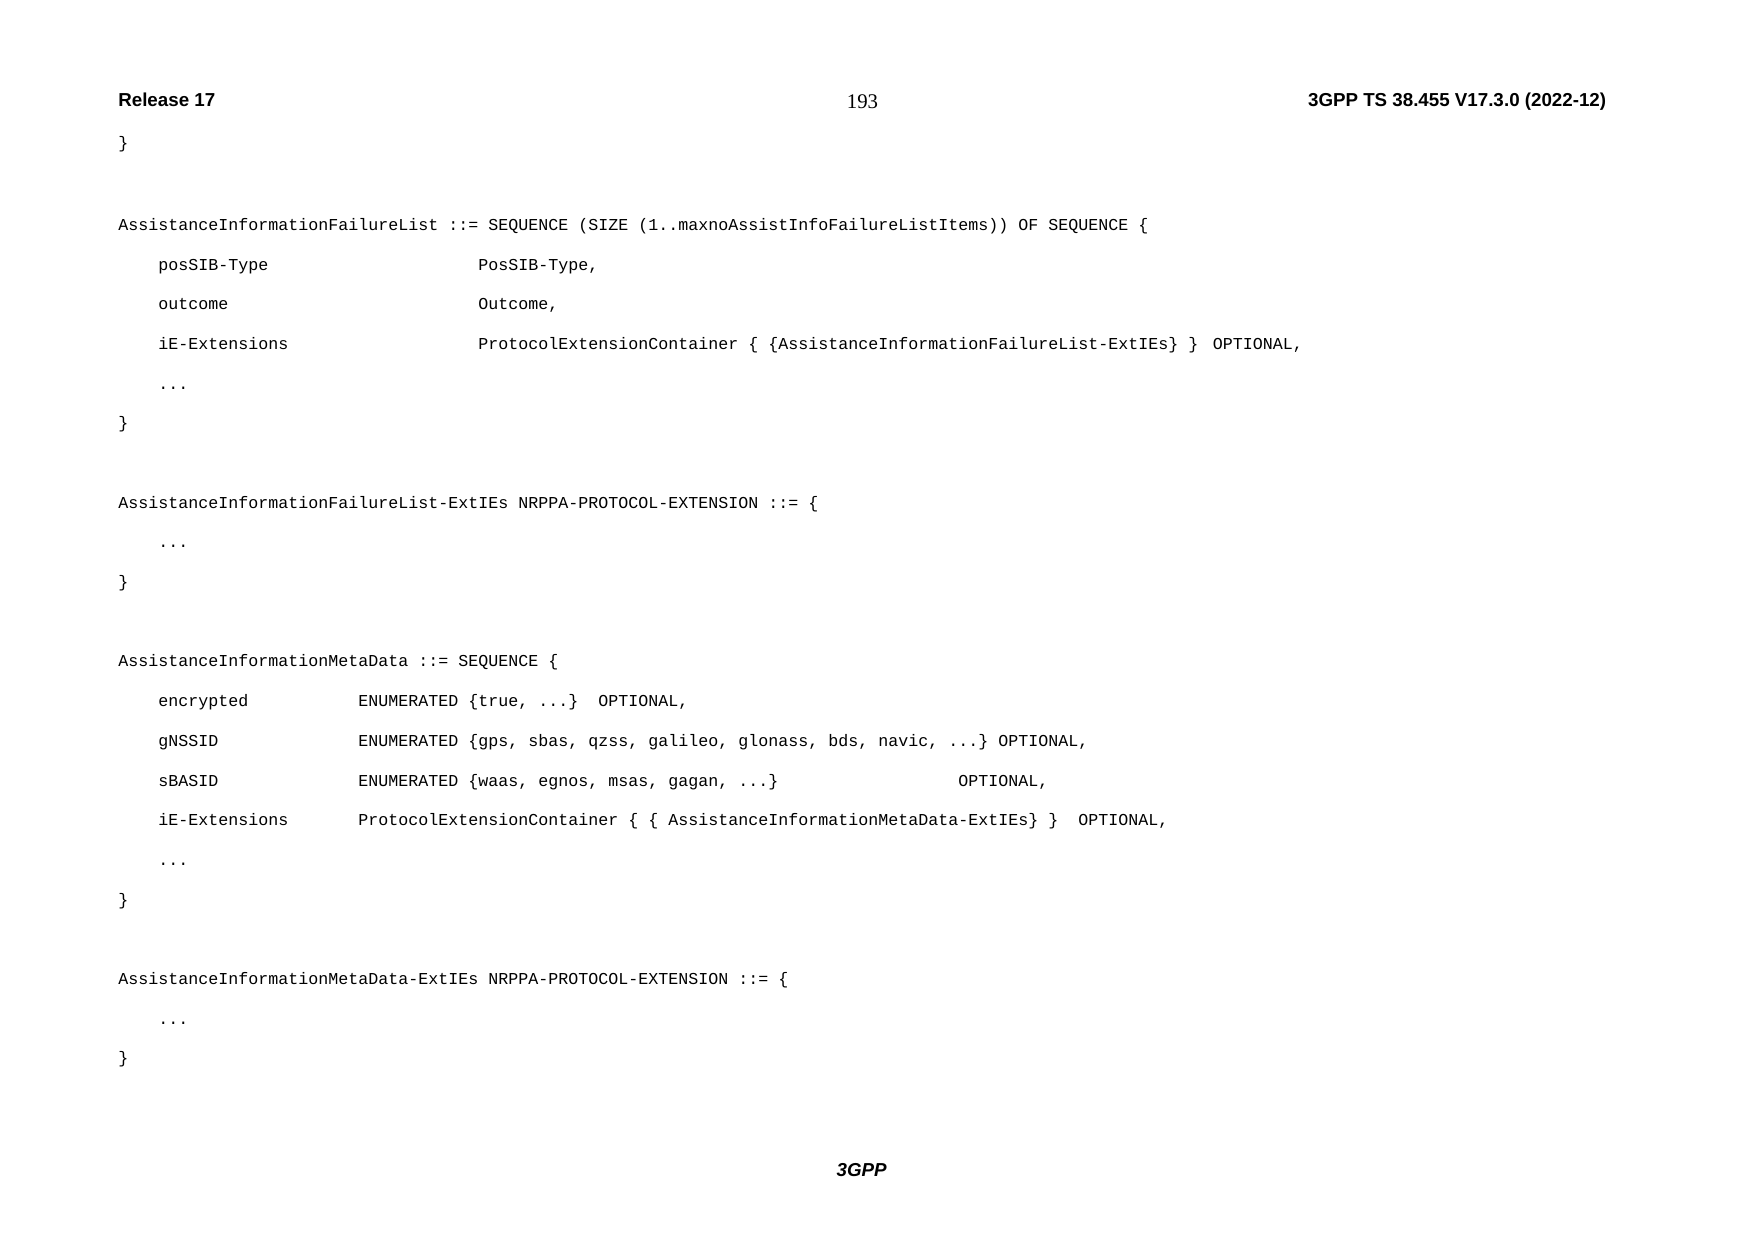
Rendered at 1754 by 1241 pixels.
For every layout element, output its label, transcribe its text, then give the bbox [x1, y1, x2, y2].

text } [118, 134, 1606, 153]
text AssistanceInformationFailureList-ExtIEs NRPPA-PROTOCOL-EXTENSION ::= { [118, 494, 1606, 513]
text AssistanceInformationFailureList ::= SEQUENCE (SIZE (1..maxnoAssistInfoFailureListItems)) OF SEQUENCE { [118, 216, 1606, 235]
text AssistanceInformationMetaData ::= SEQUENCE { [118, 653, 1606, 672]
text iE-Extensions ProtocolExtensionContainer { {AssistanceInformationFailureList-ExtIEs} } OPTIONAL, [118, 336, 1606, 354]
text ... [118, 1010, 1606, 1029]
text } [118, 574, 1606, 592]
text ... [118, 375, 1606, 394]
text } [118, 1050, 1606, 1069]
text } [118, 891, 1606, 910]
text outcome Outcome, [118, 296, 1606, 315]
text iE-Extensions ProtocolExtensionContainer { { AssistanceInformationMetaData-ExtIEs} } OPTIONAL, [118, 812, 1606, 831]
text gNSSID ENUMERATED {gps, sbas, qzss, galileo, glonass, bds, navic, ...} OPTIONAL, [118, 732, 1606, 751]
text ... [118, 851, 1606, 870]
text sBASID ENUMERATED {waas, egnos, msas, gagan, ...} OPTIONAL, [118, 772, 1606, 791]
text posSIB-Type PosSIB-Type, [118, 256, 1606, 275]
text AssistanceInformationMetaData-ExtIEs NRPPA-PROTOCOL-EXTENSION ::= { [118, 971, 1606, 989]
text ... [118, 534, 1606, 553]
text } [118, 415, 1606, 434]
text encrypted ENUMERATED {true, ...} OPTIONAL, [118, 693, 1606, 712]
